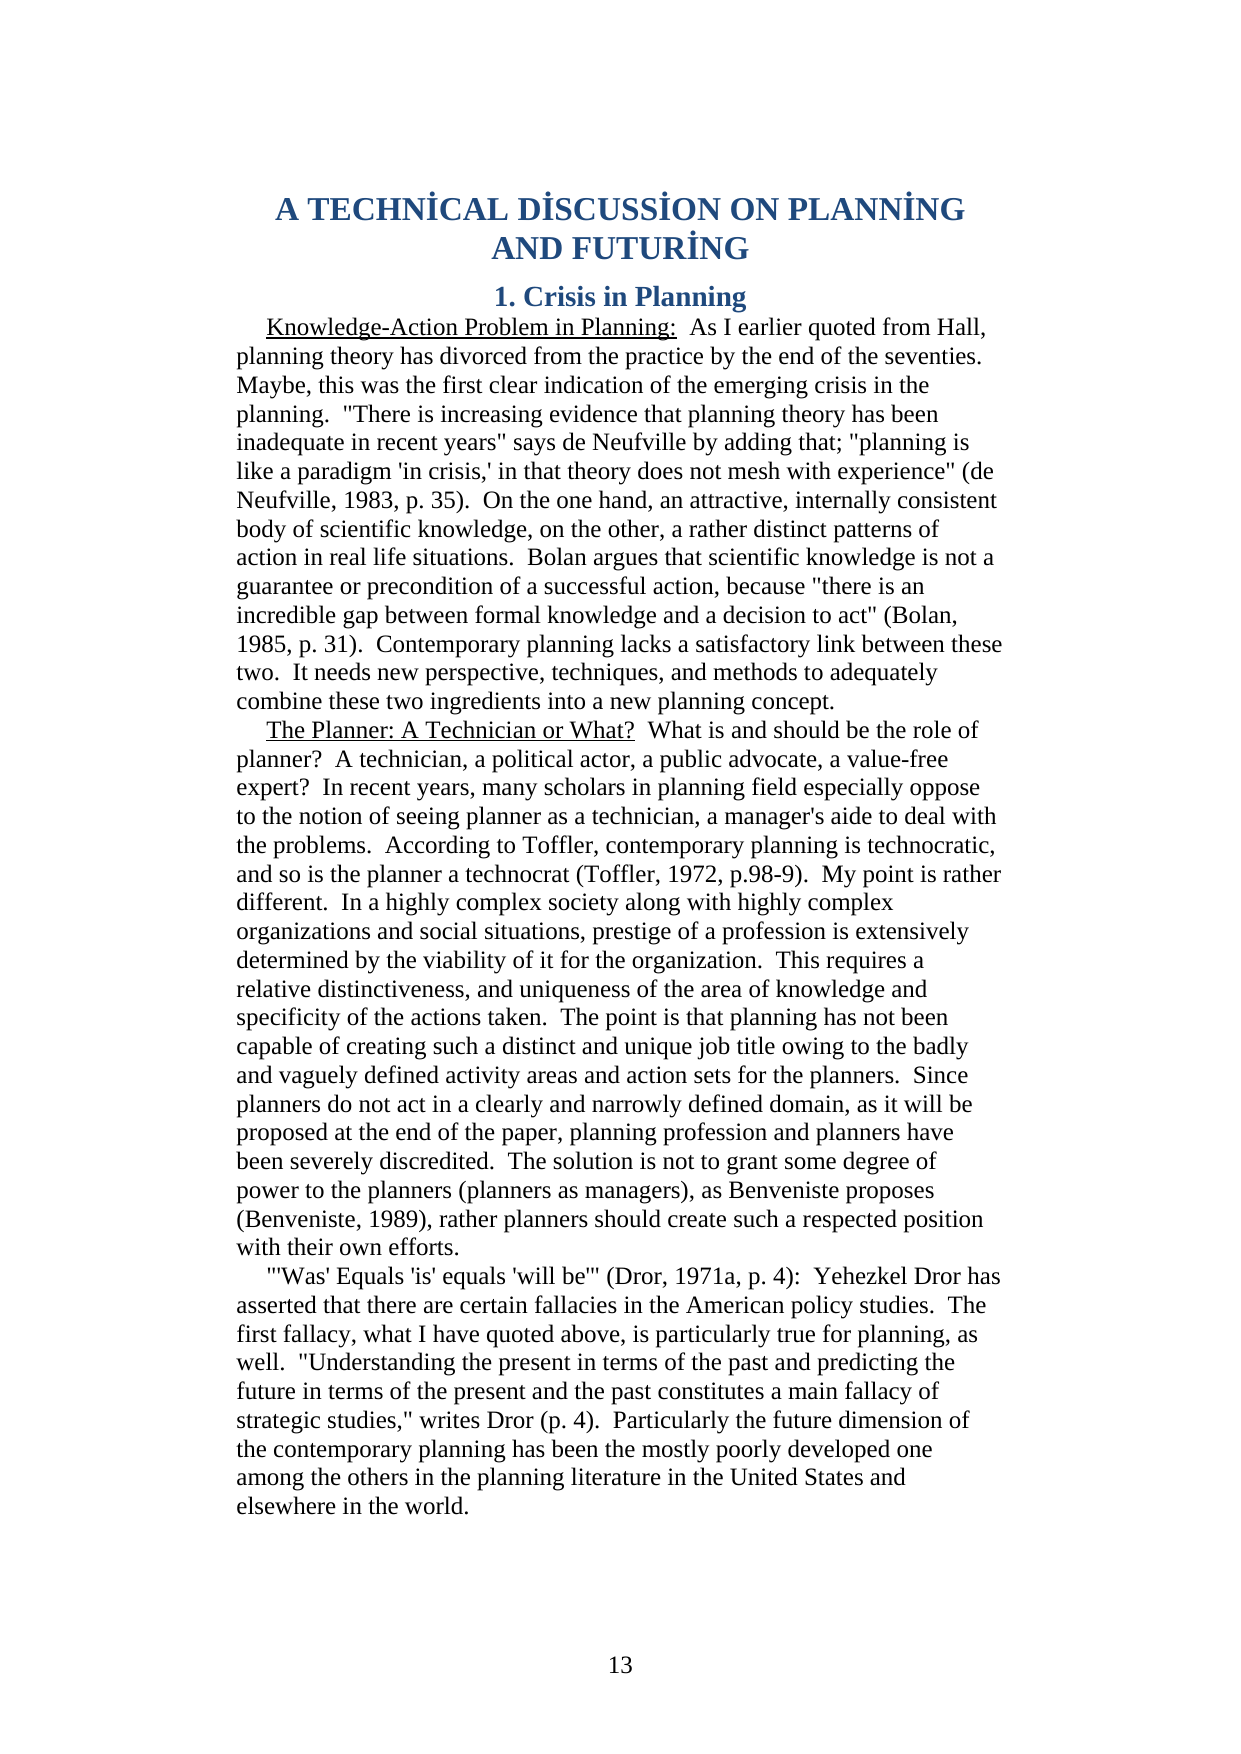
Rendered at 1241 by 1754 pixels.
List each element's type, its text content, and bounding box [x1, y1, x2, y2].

text The Planner: A Technician or What? What is and should be the role of planner? A technician, a political actor, a public advocate, a value-free expert? In recent years, many scholars in planning field especially oppose to the notion of seeing planner as a technician, a manager's aide to deal with the problems. According to Toffler, contemporary planning is technocratic, and so is the planner a technocrat (Toffler, 1972, p.98-9). My point is rather different. In a highly complex society along with highly complex organizations and social situations, prestige of a profession is extensively determined by the viability of it for the organization. This requires a relative distinctiveness, and uniqueness of the area of knowledge and specificity of the actions taken. The point is that planning has not been capable of creating such a distinct and unique job title owing to the badly and vaguely defined activity areas and action sets for the planners. Since planners do not act in a clearly and narrowly defined domain, as it will be proposed at the end of the paper, planning profession and planners have been severely discredited. The solution is not to grant some degree of power to the planners (planners as managers), as Benveniste proposes (Benveniste, 1989), rather planners should create such a respected position with their own efforts. [236, 715, 1004, 1261]
text "'Was' Equals 'is' equals 'will be'" (Dror, 1971a, p. 4): Yehezkel Dror has asserted that there are certain fallacies in the American policy studies. The first fallacy, what I have quoted above, is particularly true for planning, as well. "Understanding the present in terms of the past and predicting the future in terms of the present and the past constitutes a main fallacy of strategic studies," writes Dror (p. 4). Particularly the future dimension of the contemporary planning has been the mostly poorly developed one among the others in the planning literature in the United States and elsewhere in the world. [236, 1261, 1004, 1520]
subtitle A TECHNİCAL DİSCUSSİON ON PLANNİNG AND FUTURİNG [236, 190, 1004, 266]
text Knowledge-Action Problem in Planning: As I earlier quoted from Hall, planning theory has divorced from the practice by the end of the seventies. Maybe, this was the first clear indication of the emerging crisis in the planning. "There is increasing evidence that planning theory has been inadequate in recent years" says de Neufville by adding that; "planning is like a paradigm 'in crisis,' in that theory does not mesh with experience" (de Neufville, 1983, p. 35). On the one hand, an attractive, internally consistent body of scientific knowledge, on the other, a rather distinct patterns of action in real life situations. Bolan argues that scientific knowledge is not a guarantee or precondition of a successful action, because "there is an incredible gap between formal knowledge and a decision to act" (Bolan, 1985, p. 31). Contemporary planning lacks a satisfactory link between these two. It needs new perspective, techniques, and methods to adequately combine these two ingredients into a new planning concept. [236, 312, 1004, 715]
subtitle 1. Crisis in Planning [236, 279, 1004, 312]
